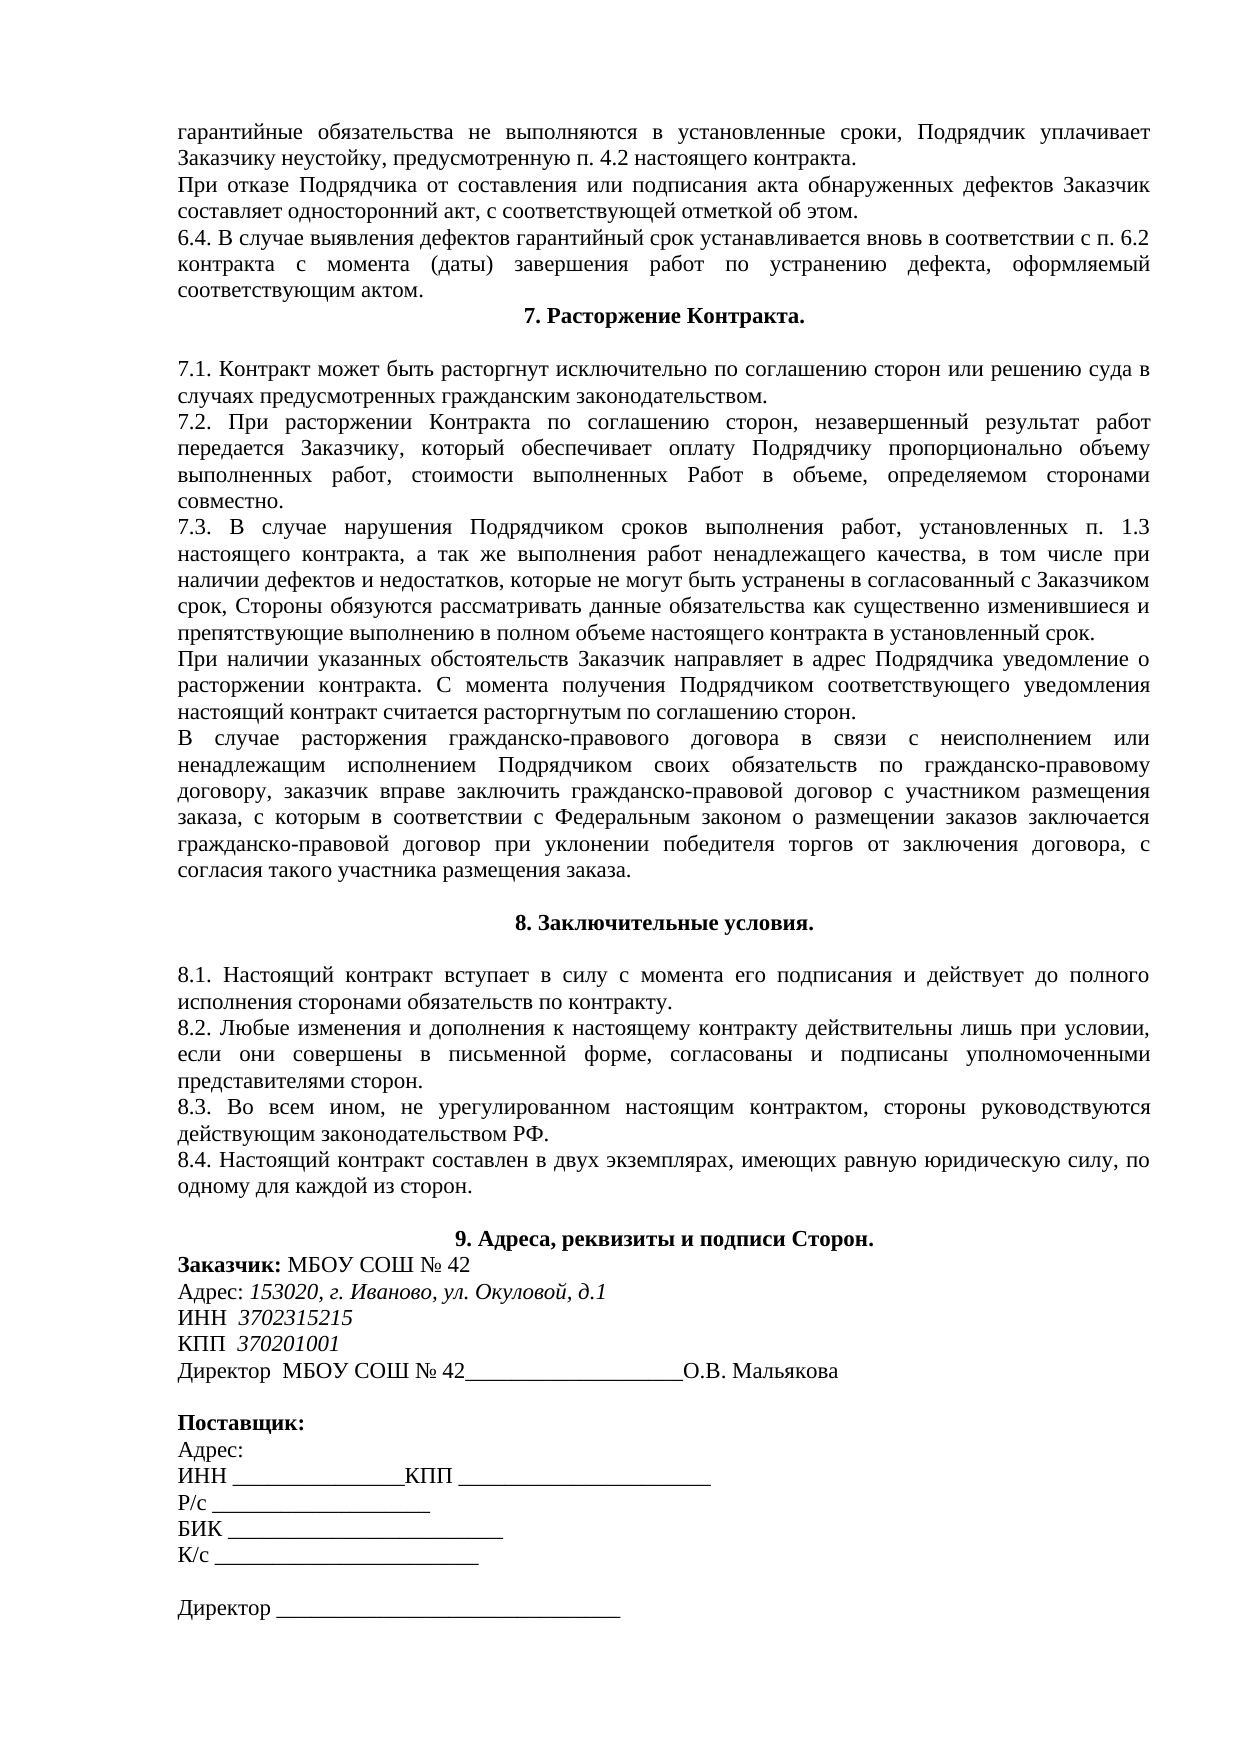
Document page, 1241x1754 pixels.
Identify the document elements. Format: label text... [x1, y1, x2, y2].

text 7. Расторжение Контракта. [177, 303, 1152, 329]
text 7.2. При расторжении Контракта по соглашению сторон, незавершенный результат работ передается Заказчику, который обеспечивает оплату Подрядчику пропорционально объему выполненных работ, стоимости выполненных Работ в объеме, определяемом сторонами совместно. [177, 408, 1152, 513]
text 8.1. Настоящий контракт вступает в силу с момента его подписания и действует до полного исполнения сторонами обязательств по контракту. [177, 961, 1152, 1014]
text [177, 118, 1152, 171]
text Поставщик: [177, 1409, 1152, 1436]
text 6.4. В случае выявления дефектов гарантийный срок устанавливается вновь в соответствии с п. 6.2 контракта с момента (даты) завершения работ по устранению дефекта, оформляемый соответствующим актом. [177, 223, 1152, 303]
text 7.1. Контракт может быть расторгнут исключительно по соглашению сторон или решению суда в случаях предусмотренных гражданским законодательством. [177, 355, 1152, 408]
text Адрес: 153020, г. Иваново, ул. Окуловой, д.1 [177, 1278, 1152, 1304]
text Директор ______________________________ [177, 1594, 1152, 1620]
text К/с _______________________ [177, 1541, 1152, 1568]
text 8. Заключительные условия. [177, 909, 1152, 935]
text В случае расторжения гражданско-правового договора в связи с неисполнением или ненадлежащим исполнением Подрядчиком своих обязательств по гражданско-правовому договору, заказчик вправе заключить гражданско-правовой договор с участником размещения заказа, с которым в соответствии с Федеральным законом о размещении заказов заключается гражданско-правовой договор при уклонении победителя торгов от заключения договора, с согласия такого участника размещения заказа. [177, 724, 1152, 882]
text 8.3. Во всем ином, не урегулированном настоящим контрактом, стороны руководствуются действующим законодательством РФ. [177, 1093, 1152, 1146]
text ИНН _______________КПП ______________________ [177, 1462, 1152, 1488]
text Директор МБОУ СОШ № 42___________________О.В. Мальякова [177, 1357, 1152, 1383]
text 7.3. В случае нарушения Подрядчиком сроков выполнения работ, установленных п. 1.3 настоящего контракта, а так же выполнения работ ненадлежащего качества, в том числе при наличии дефектов и недостатков, которые не могут быть устранены в согласованный с Заказчиком срок, Стороны обязуются рассматривать данные обязательства как существенно изменившиеся и препятствующие выполнению в полном объеме настоящего контракта в установленный срок. [177, 513, 1152, 645]
text Заказчик: МБОУ СОШ № 42 [177, 1251, 1152, 1278]
text 9. Адреса, реквизиты и подписи Сторон. [177, 1225, 1152, 1251]
text Р/с ___________________ [177, 1488, 1152, 1515]
text При наличии указанных обстоятельств Заказчик направляет в адрес Подрядчика уведомление о расторжении контракта. С момента получения Подрядчиком соответствующего уведомления настоящий контракт считается расторгнутым по соглашению сторон. [177, 645, 1152, 724]
text БИК ________________________ [177, 1515, 1152, 1541]
text КПП 370201001 [177, 1330, 1152, 1357]
text При отказе Подрядчика от составления или подписания акта обнаруженных дефектов Заказчик составляет односторонний акт, с соответствующей отметкой об этом. [177, 171, 1152, 223]
text 8.4. Настоящий контракт составлен в двух экземплярах, имеющих равную юридическую силу, по одному для каждой из сторон. [177, 1146, 1152, 1199]
text 8.2. Любые изменения и дополнения к настоящему контракту действительны лишь при условии, если они совершены в письменной форме, согласованы и подписаны уполномоченными представителями сторон. [177, 1014, 1152, 1093]
text ИНН 3702315215 [177, 1304, 1152, 1330]
text Адрес: [177, 1436, 1152, 1462]
